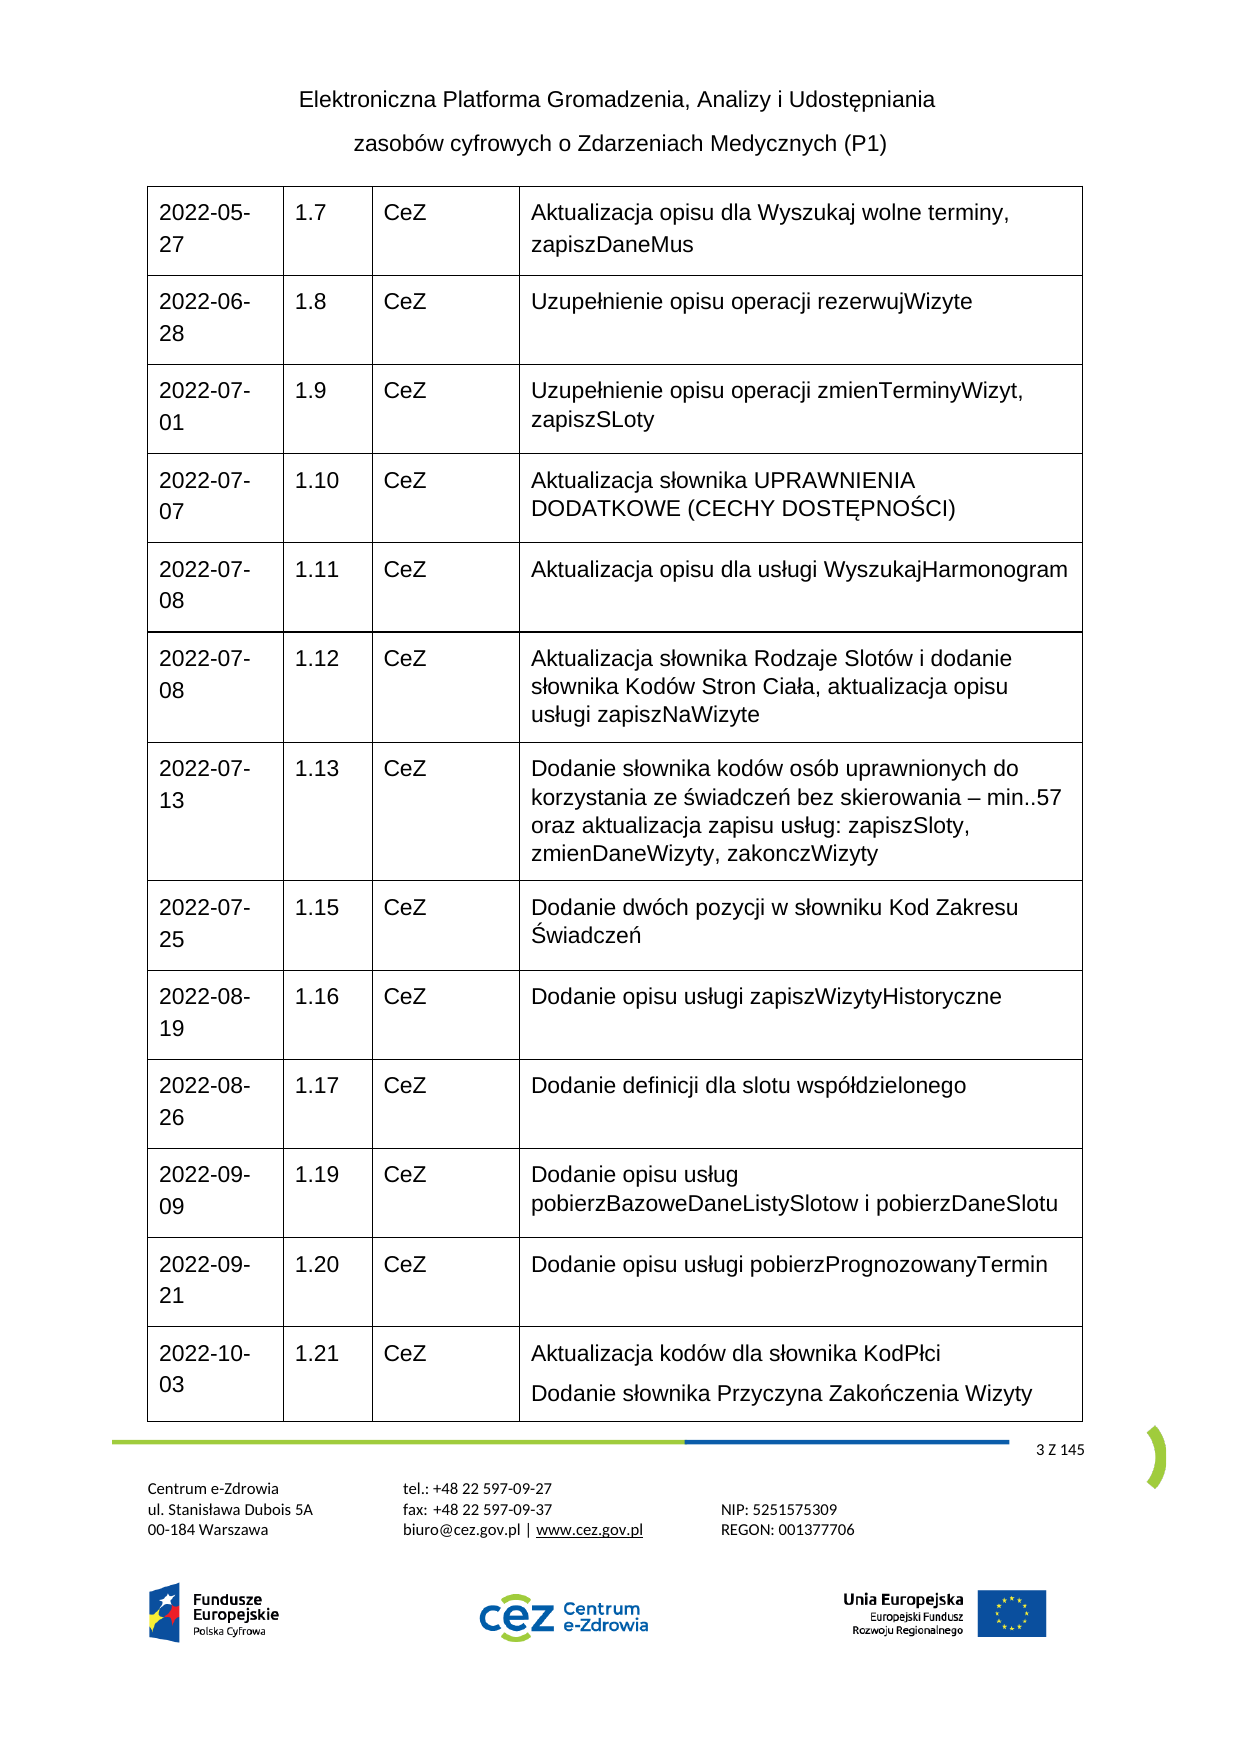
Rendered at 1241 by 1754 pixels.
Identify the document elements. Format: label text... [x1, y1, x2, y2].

table_cell CeZ [373, 1327, 519, 1421]
table_cell 1.13 [284, 743, 372, 880]
table_cell CeZ [373, 276, 519, 364]
table_cell 1.10 [284, 454, 372, 542]
table_cell 1.20 [284, 1238, 372, 1326]
table_cell Dodanie słownika kodów osób uprawnionych do korzystania ze świadczeń bez skierowania – min..57 oraz aktualizacja zapisu usług: zapiszSloty, zmienDaneWizyty, zakonczWizyty [520, 743, 1082, 880]
table_cell 2022-07-08 [148, 633, 283, 742]
table_cell 2022-07-25 [148, 881, 283, 969]
table_cell 1.8 [284, 276, 372, 364]
picture [477, 1594, 649, 1642]
table_cell 1.9 [284, 365, 372, 453]
table_cell Aktualizacja opisu dla usługi WyszukajHarmonogram [520, 543, 1082, 631]
table_cell CeZ [373, 1149, 519, 1237]
table_cell Dodanie definicji dla slotu współdzielonego [520, 1060, 1082, 1148]
table_cell CeZ [373, 1238, 519, 1326]
table_cell CeZ [373, 743, 519, 880]
table_cell 2022-10-03 [148, 1327, 283, 1421]
table_cell 1.12 [284, 633, 372, 742]
picture [835, 1588, 1055, 1638]
table_cell CeZ [373, 881, 519, 969]
table_cell Aktualizacja słownika Rodzaje Slotów i dodanie słownika Kodów Stron Ciała, aktualizacja opisu usługi zapiszNaWizyte [520, 633, 1082, 742]
table_cell CeZ [373, 971, 519, 1059]
table_cell 1.19 [284, 1149, 372, 1237]
table_cell Uzupełnienie opisu operacji rezerwujWizyte [520, 276, 1082, 364]
table_cell Dodanie opisu usługi pobierzPrognozowanyTermin [520, 1238, 1082, 1326]
table_cell CeZ [373, 543, 519, 631]
table_cell 1.15 [284, 881, 372, 969]
table_cell 2022-08-26 [148, 1060, 283, 1148]
table_cell 1.7 [284, 187, 372, 275]
table_cell Dodanie opisu usług pobierzBazoweDaneListySlotow i pobierzDaneSlotu [520, 1149, 1082, 1237]
table_cell CeZ [373, 365, 519, 453]
table_cell 1.17 [284, 1060, 372, 1148]
picture [142, 1580, 285, 1645]
table_cell 2022-05-27 [148, 187, 283, 275]
table_cell Dodanie opisu usługi zapiszWizytyHistoryczne [520, 971, 1082, 1059]
table_cell 2022-06-28 [148, 276, 283, 364]
picture [1146, 1425, 1167, 1489]
table_cell 2022-08-19 [148, 971, 283, 1059]
table_cell Aktualizacja słownika UPRAWNIENIA DODATKOWE (CECHY DOSTĘPNOŚCI) [520, 454, 1082, 542]
table_cell 1.16 [284, 971, 372, 1059]
table_cell 2022-07-08 [148, 543, 283, 631]
table_cell CeZ [373, 633, 519, 742]
table_cell CeZ [373, 454, 519, 542]
table_cell Aktualizacja kodów dla słownika KodPłci Dodanie słownika Przyczyna Zakończenia Wizyty Aktualizacja kodów dla słownika KodyPowodówAnulowania [520, 1327, 1082, 1421]
table_cell CeZ [373, 187, 519, 275]
table_cell CeZ [373, 1060, 519, 1148]
table_cell Dodanie dwóch pozycji w słowniku Kod Zakresu Świadczeń [520, 881, 1082, 969]
table_cell 2022-07-13 [148, 743, 283, 880]
table_cell 2022-09-21 [148, 1238, 283, 1326]
table_cell Aktualizacja opisu dla Wyszukaj wolne terminy, zapiszDaneMus [520, 187, 1082, 275]
table_cell Uzupełnienie opisu operacji zmienTerminyWizyt, zapiszSLoty [520, 365, 1082, 453]
table_cell 2022-07-07 [148, 454, 283, 542]
table_cell 1.21 [284, 1327, 372, 1421]
table_cell 2022-09-09 [148, 1149, 283, 1237]
table_cell 2022-07-01 [148, 365, 283, 453]
table_cell 1.11 [284, 543, 372, 631]
